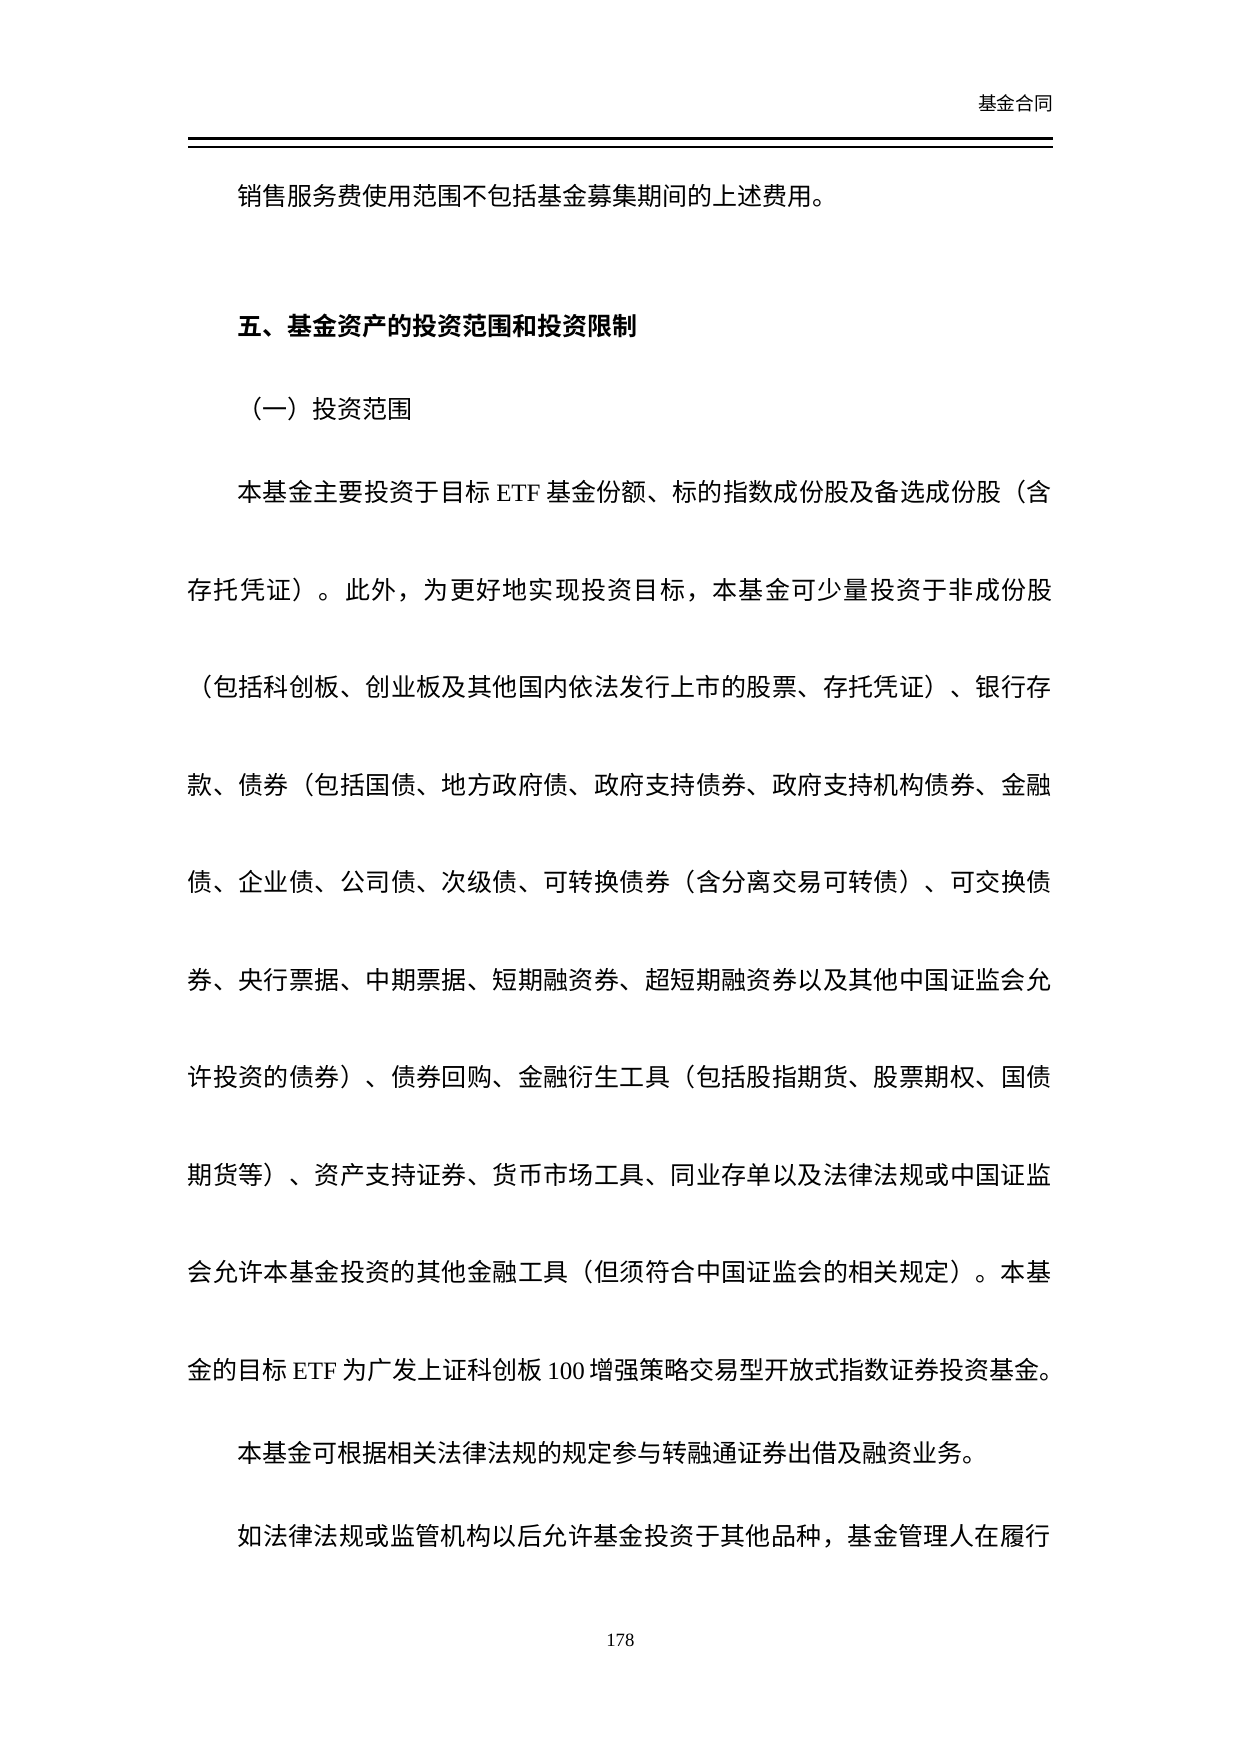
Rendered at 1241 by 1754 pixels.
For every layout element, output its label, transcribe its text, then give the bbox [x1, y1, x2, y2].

text （一）投资范围 [187, 375, 1053, 440]
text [187, 1502, 1053, 1567]
text 本基金主要投资于目标ETF基金份额、标的指数成份股及备选成份股（含存托凭证）。此外，为更好地实现投资目标，本基金可少量投资于非成份股（包括科创板、创业板及其他国内依法发行上市的股票、存托凭证）、银行存款、债券（包括国债、地方政府债、政府支持债券、政府支持机构债券、金融债、企业债、公司债、次级债、可转换债券（含分离交易可转债）、可交换债券、央行票据、中期票据、短期融资券、超短期融资券以及其他中国证监会允许投资的债券）、债券回购、金融衍生工具（包括股指期货、股票期权、国债期货等）、资产支持证券、货币市场工具、同业存单以及法律法规或中国证监会允许本基金投资的其他金融工具（但须符合中国证监会的相关规定）。本基金的目标ETF为广发上证科创板100增强策略交易型开放式指数证券投资基金。 [187, 458, 1053, 1401]
text 五、基金资产的投资范围和投资限制 [187, 292, 1053, 357]
text 本基金可根据相关法律法规的规定参与转融通证券出借及融资业务。 [187, 1419, 1053, 1484]
text 销售服务费使用范围不包括基金募集期间的上述费用。 [187, 162, 1053, 227]
